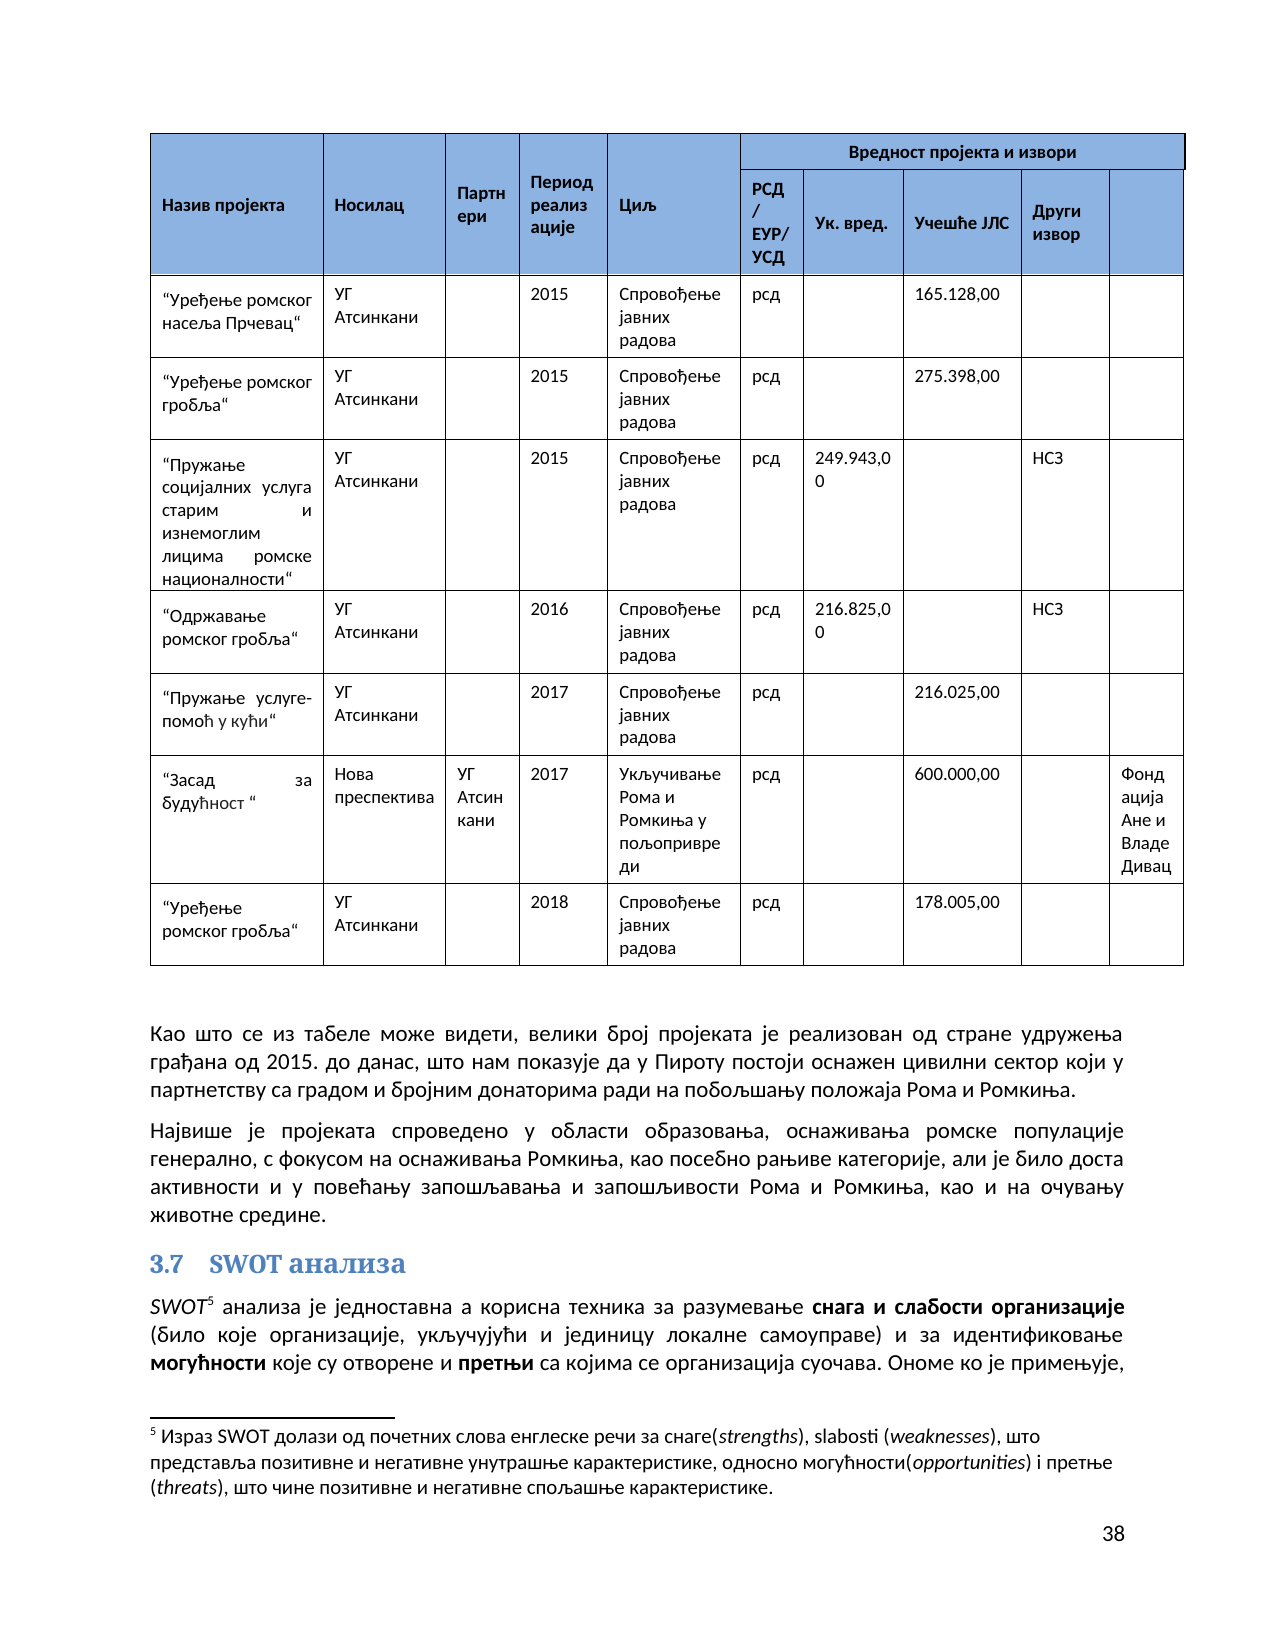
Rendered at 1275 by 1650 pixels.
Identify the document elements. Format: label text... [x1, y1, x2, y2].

table_header Циљ [608, 134, 740, 274]
table_cell РСД/ ЕУР/ УСД [741, 170, 803, 274]
table_cell “Пружање услуге-помоћ у кући“ [151, 674, 323, 755]
text Као што се из табеле може видети, велики број пројеката је реализован од стране удружења грађана од 2015. до данас, што нам показује да у Пироту постоји оснажен цивилни сектор који у партнетству са градом и бројним донаторима ради на побољшању положаја Рома и Ромкиња. [150, 1019, 1125, 1103]
table_cell Спровођење јавних радова [608, 358, 740, 439]
table_cell [1022, 756, 1109, 883]
table_cell 2016 [520, 591, 607, 672]
table_cell [446, 884, 519, 965]
table_cell 275.398,00 [904, 358, 1021, 439]
text Највише је пројеката спроведено у области образовања, оснаживања ромске популације генерално, с фокусом на оснаживања Ромкиња, као посебно рањиве категорије, али је било доста активности и у повећању запошљавања и запошљивости Рома и Ромкиња, као и на очувању животне средине. [150, 1116, 1125, 1228]
table_cell [1110, 170, 1183, 274]
table_cell [1110, 591, 1183, 672]
table_cell Спровођење јавних радова [608, 276, 740, 357]
table_cell [446, 276, 519, 357]
table_cell [804, 756, 903, 883]
table_cell рсд [741, 276, 803, 357]
table_cell [1110, 674, 1183, 755]
table_cell “Уређење ромског гробља“ [151, 884, 323, 965]
table_cell “Засад за будућност “ [151, 756, 323, 883]
table_cell НСЗ [1022, 591, 1109, 672]
table_header Назив пројекта [151, 134, 323, 274]
table_header Носилац [324, 134, 445, 274]
table_cell рсд [741, 440, 803, 590]
table_cell [1110, 276, 1183, 357]
table_cell 249.943,00 [804, 440, 903, 590]
table_cell Нова преспектива [324, 756, 445, 883]
table_cell Спровођење јавних радова [608, 591, 740, 672]
table_cell [804, 276, 903, 357]
table_cell УГ Атсинкани [446, 756, 519, 883]
table_cell [1110, 884, 1183, 965]
table_cell 2015 [520, 276, 607, 357]
table_cell [904, 440, 1021, 590]
table_cell “Уређење ромског насеља Прчевац“ [151, 276, 323, 357]
table_cell [1022, 884, 1109, 965]
table_cell 600.000,00 [904, 756, 1021, 883]
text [150, 1292, 1125, 1376]
table_cell [1022, 358, 1109, 439]
table_cell 216.825,00 [804, 591, 903, 672]
table_cell [1110, 440, 1183, 590]
table_cell [446, 440, 519, 590]
table_cell [446, 358, 519, 439]
table_cell УГ Атсинкани [324, 884, 445, 965]
table_cell 2017 [520, 756, 607, 883]
table_cell 216.025,00 [904, 674, 1021, 755]
table_cell [904, 591, 1021, 672]
table_cell Други извор [1022, 170, 1109, 274]
table_cell рсд [741, 884, 803, 965]
table_cell рсд [741, 591, 803, 672]
table_cell [446, 674, 519, 755]
table_cell УГ Атсинкани [324, 276, 445, 357]
table_cell [804, 884, 903, 965]
table_cell Фондација Ане и Владе Дивац [1110, 756, 1183, 883]
table_cell рсд [741, 358, 803, 439]
table_cell Спровођење јавних радова [608, 440, 740, 590]
table_cell УГ Атсинкани [324, 674, 445, 755]
table_cell Учешће ЈЛС [904, 170, 1021, 274]
table_cell 2015 [520, 440, 607, 590]
table_cell [446, 591, 519, 672]
table_cell “Пружање социјалних услуга старим и изнемоглим лицима ромске националности“ [151, 440, 323, 590]
subtitle SWOT анализа [150, 1249, 1125, 1280]
table_cell 178.005,00 [904, 884, 1021, 965]
table_cell 2015 [520, 358, 607, 439]
table_cell [1022, 276, 1109, 357]
table_cell [804, 674, 903, 755]
table_header Партнери [446, 134, 519, 274]
table_cell [1022, 674, 1109, 755]
table_cell [1110, 358, 1183, 439]
table_cell рсд [741, 756, 803, 883]
table_cell “Уређење ромског гробља“ [151, 358, 323, 439]
table_cell Спровођење јавних радова [608, 674, 740, 755]
table_cell Спровођење јавних радова [608, 884, 740, 965]
table_cell НСЗ [1022, 440, 1109, 590]
table_cell УГ Атсинкани [324, 358, 445, 439]
table_header Вредност пројекта и извори [741, 134, 1184, 169]
table_cell “Одржавање ромског гробља“ [151, 591, 323, 672]
table_cell 2017 [520, 674, 607, 755]
table_cell [804, 358, 903, 439]
table_cell 165.128,00 [904, 276, 1021, 357]
table_header Период реализације [520, 134, 607, 274]
table_cell Укључивање Рома и Ромкиња у пољопривреди [608, 756, 740, 883]
table_cell 2018 [520, 884, 607, 965]
table_cell рсд [741, 674, 803, 755]
table_cell УГ Атсинкани [324, 591, 445, 672]
table_cell УГ Атсинкани [324, 440, 445, 590]
table_cell Ук. вред. [804, 170, 903, 274]
